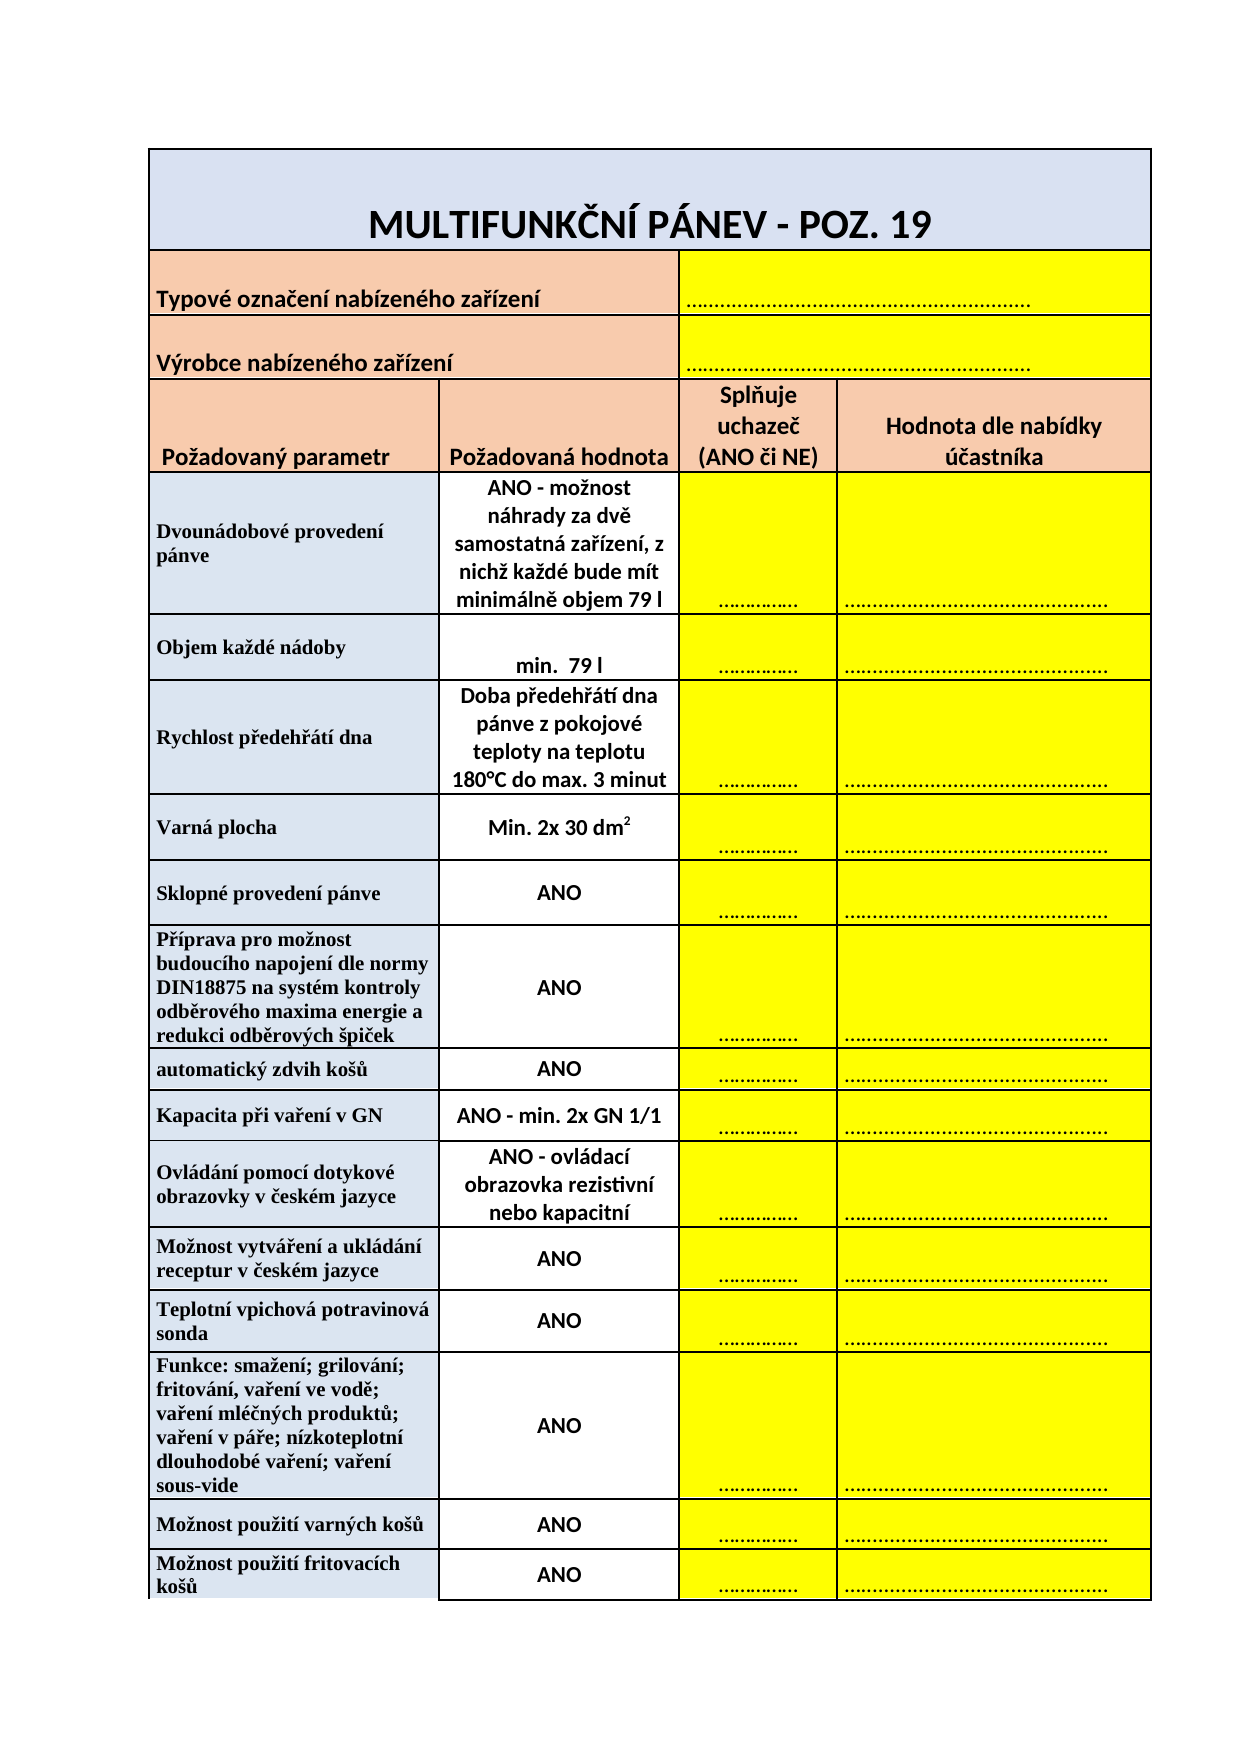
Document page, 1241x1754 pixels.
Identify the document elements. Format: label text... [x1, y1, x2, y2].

table_cell Splňuje uchazeč (ANO či NE) [680, 380, 836, 471]
table_cell …………… [680, 1142, 836, 1226]
table_cell …........................................... [838, 615, 1150, 679]
table_cell ANO [440, 1500, 678, 1548]
table_cell …………… [680, 926, 836, 1047]
table_cell …........................................... [838, 473, 1150, 613]
table_cell ANO [440, 1353, 678, 1497]
table_cell ANO [440, 926, 678, 1047]
table_cell …………… [680, 861, 836, 924]
table_cell …........................................... [838, 1049, 1150, 1088]
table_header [150, 150, 1150, 249]
table_cell …………… [680, 1353, 836, 1497]
table_cell Dvounádobové provedení pánve [150, 473, 438, 613]
table_cell …........................................... [838, 681, 1150, 793]
table_cell Kapacita při vaření v GN [150, 1091, 438, 1140]
table_cell …………… [680, 1550, 836, 1598]
table_cell …........................................... [838, 1091, 1150, 1140]
table_cell Rychlost předehřátí dna [150, 681, 438, 793]
table_cell …........................................... [838, 1142, 1150, 1226]
table_cell …………… [680, 615, 836, 679]
table_cell ANO [440, 861, 678, 924]
table_cell …………… [680, 1049, 836, 1088]
table_cell …………… [680, 1091, 836, 1140]
table_cell …………… [680, 681, 836, 793]
table_cell automatický zdvih košů [150, 1049, 438, 1088]
table_cell Doba předehřátí dna pánve z pokojové teploty na teplotu 180°C do max. 3 minut [440, 681, 678, 793]
table_cell …........................................... [838, 926, 1150, 1047]
table_cell Požadovaná hodnota [440, 380, 678, 471]
table_cell ANO [440, 1228, 678, 1288]
table_cell Možnost vytváření a ukládání receptur v českém jazyce [150, 1228, 438, 1288]
table_cell Typové označení nabízeného zařízení [150, 251, 678, 313]
table_cell …………… [680, 1291, 836, 1351]
table_cell ANO [440, 1291, 678, 1351]
table_cell Funkce: smažení; grilování; fritování, vaření ve vodě; vaření mléčných produktů; vaření v páře; nízkoteplotní dlouhodobé vaření; vaření sous-vide [150, 1353, 438, 1497]
table_cell Možnost použití fritovacích košů [150, 1550, 438, 1598]
table_cell …......................................................... [680, 251, 1150, 313]
table_cell …......................................................... [680, 316, 1150, 377]
table_cell Příprava pro možnost budoucího napojení dle normy DIN18875 na systém kontroly odběrového maxima energie a redukci odběrových špiček [150, 926, 438, 1047]
table_cell ANO - ovládací obrazovka rezistivní nebo kapacitní [440, 1142, 678, 1226]
table_cell Ovládání pomocí dotykové obrazovky v českém jazyce [150, 1141, 438, 1226]
table_cell Možnost použití varných košů [150, 1500, 438, 1548]
table_cell ANO - min. 2x GN 1/1 [440, 1091, 678, 1140]
table_cell ANO [440, 1550, 678, 1598]
table_cell Sklopné provedení pánve [150, 861, 438, 924]
table_cell Objem každé nádoby [150, 615, 438, 679]
table_cell …………… [680, 473, 836, 613]
table_cell …………… [680, 1228, 836, 1288]
table_cell Varná plocha [150, 795, 438, 859]
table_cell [838, 1550, 1150, 1598]
table_cell …………… [680, 795, 836, 859]
table_cell Výrobce nabízeného zařízení [150, 316, 678, 377]
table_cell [838, 1500, 1150, 1548]
table_cell …........................................... [838, 861, 1150, 924]
table_cell …........................................... [838, 1353, 1150, 1497]
table_cell min. 79 l [440, 615, 678, 679]
table_cell Hodnota dle nabídky účastníka [838, 380, 1150, 471]
table_cell …........................................... [838, 1291, 1150, 1351]
table_cell Teplotní vpichová potravinová sonda [150, 1291, 438, 1351]
table_cell …........................................... [838, 795, 1150, 859]
table_cell Min. 2x 30 dm2 [440, 795, 678, 859]
table_cell ANO - možnost náhrady za dvě samostatná zařízení, z nichž každé bude mít minimálně objem 79 l [440, 473, 678, 613]
table_cell …........................................... [838, 1228, 1150, 1288]
table_cell ANO [440, 1049, 678, 1088]
table_cell …………… [680, 1500, 836, 1548]
table_cell Požadovaný parametr [150, 380, 438, 471]
